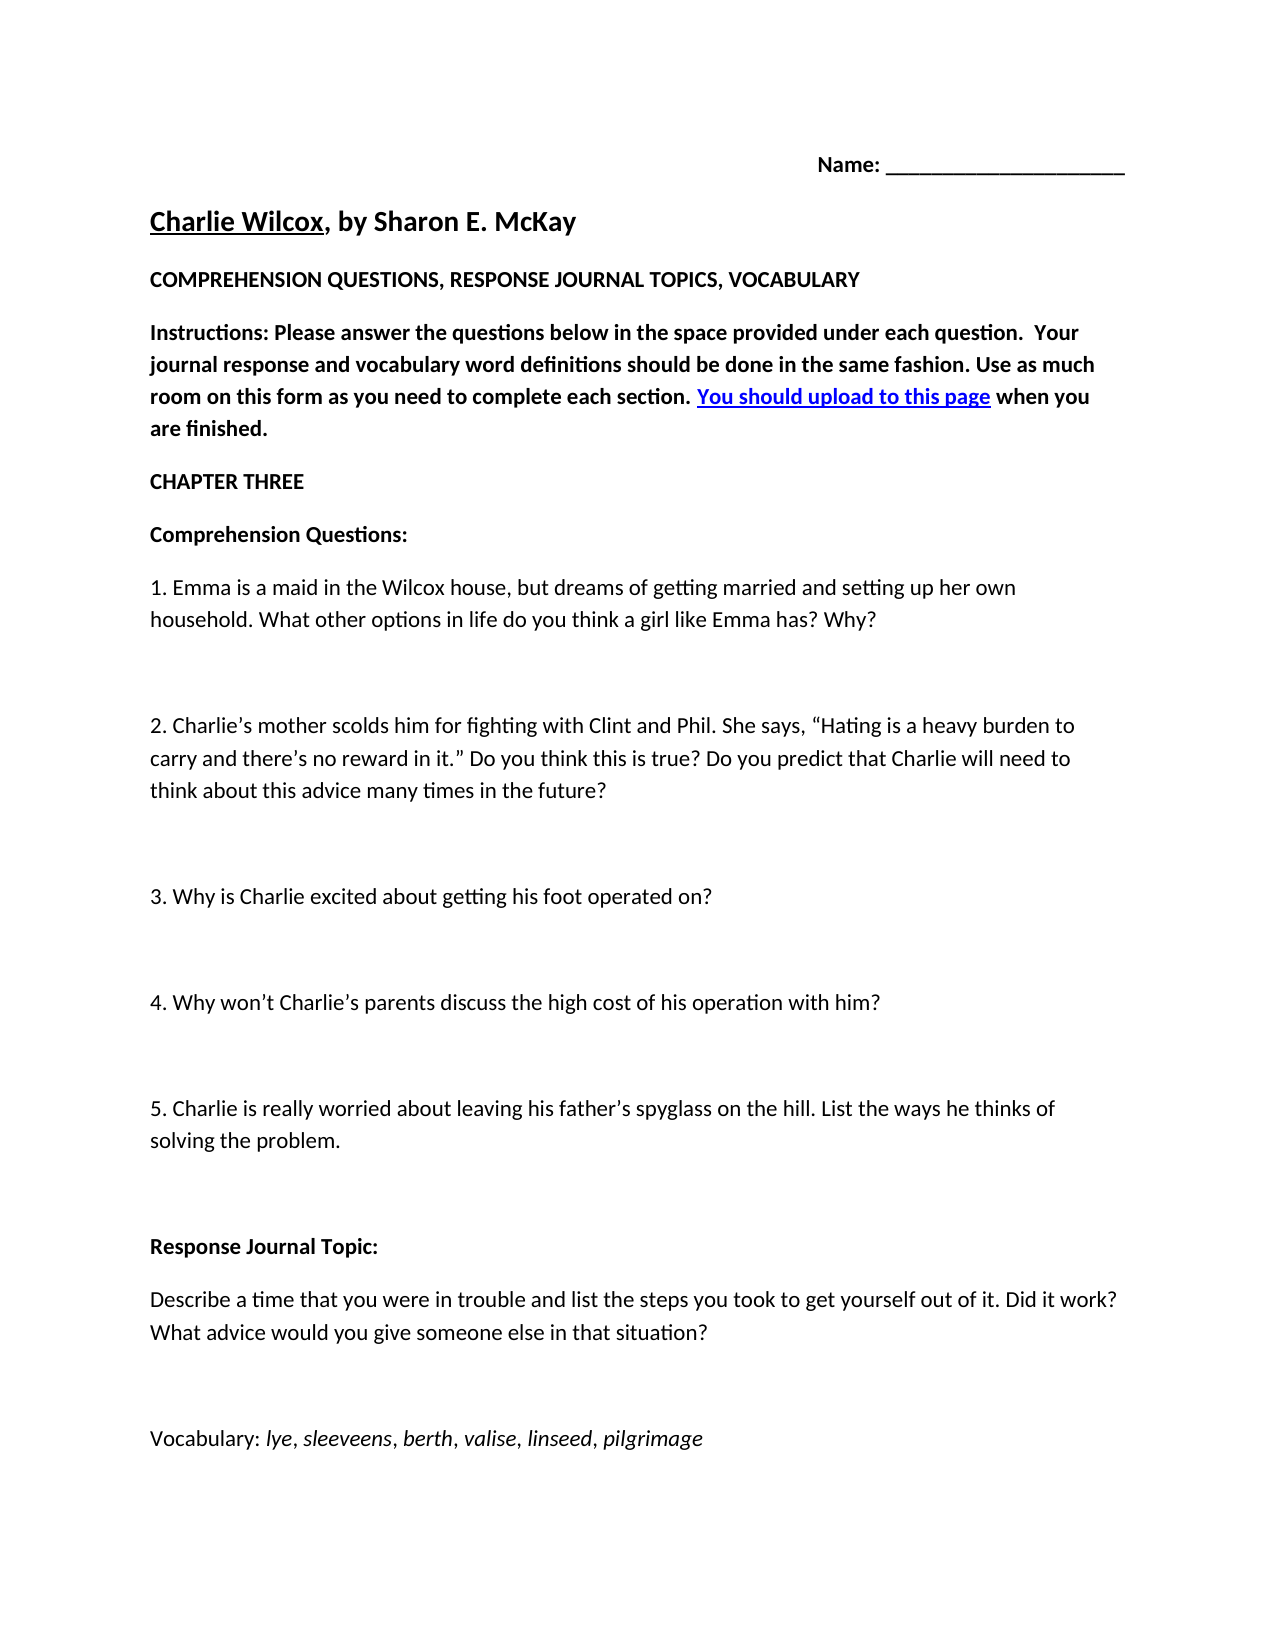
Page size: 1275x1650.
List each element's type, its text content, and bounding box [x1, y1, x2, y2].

text CHAPTER THREE [150, 467, 1125, 495]
text 5. Charlie is really worried about leaving his father’s spyglass on the hill. List the ways he thinks of solving the problem. [150, 1094, 1125, 1154]
text 1. Emma is a maid in the Wilcox house, but dreams of getting married and setting up her own household. What other options in life do you think a girl like Emma has? Why? [150, 573, 1125, 634]
text Name: _____________________ [150, 150, 1125, 178]
text Comprehension Questions: [150, 520, 1125, 548]
text Vocabulary: lye, sleeveens, berth, valise, linseed, pilgrimage [150, 1424, 1125, 1452]
text Instructions: Please answer the questions below in the space provided under each question. Your journal response and vocabulary word definitions should be done in the same fashion. Use as much room on this form as you need to complete each section. You should upload to this page when you are finished. [150, 318, 1125, 442]
text Response Journal Topic: [150, 1232, 1125, 1260]
text 4. Why won’t Charlie’s parents discuss the high cost of his operation with him? [150, 988, 1125, 1016]
text Describe a time that you were in trouble and list the steps you took to get yourself out of it. Did it work? What advice would you give someone else in that situation? [150, 1285, 1125, 1346]
text 2. Charlie’s mother scolds him for fighting with Clint and Phil. She says, “Hating is a heavy burden to carry and there’s no reward in it.” Do you think this is true? Do you predict that Charlie will need to think about this advice many times in the future? [150, 712, 1125, 804]
text 3. Why is Charlie excited about getting his foot operated on? [150, 882, 1125, 910]
text COMPREHENSION QUESTIONS, RESPONSE JOURNAL TOPICS, VOCABULARY [150, 265, 1125, 293]
text Charlie Wilcox, by Sharon E. McKay [150, 203, 1125, 239]
